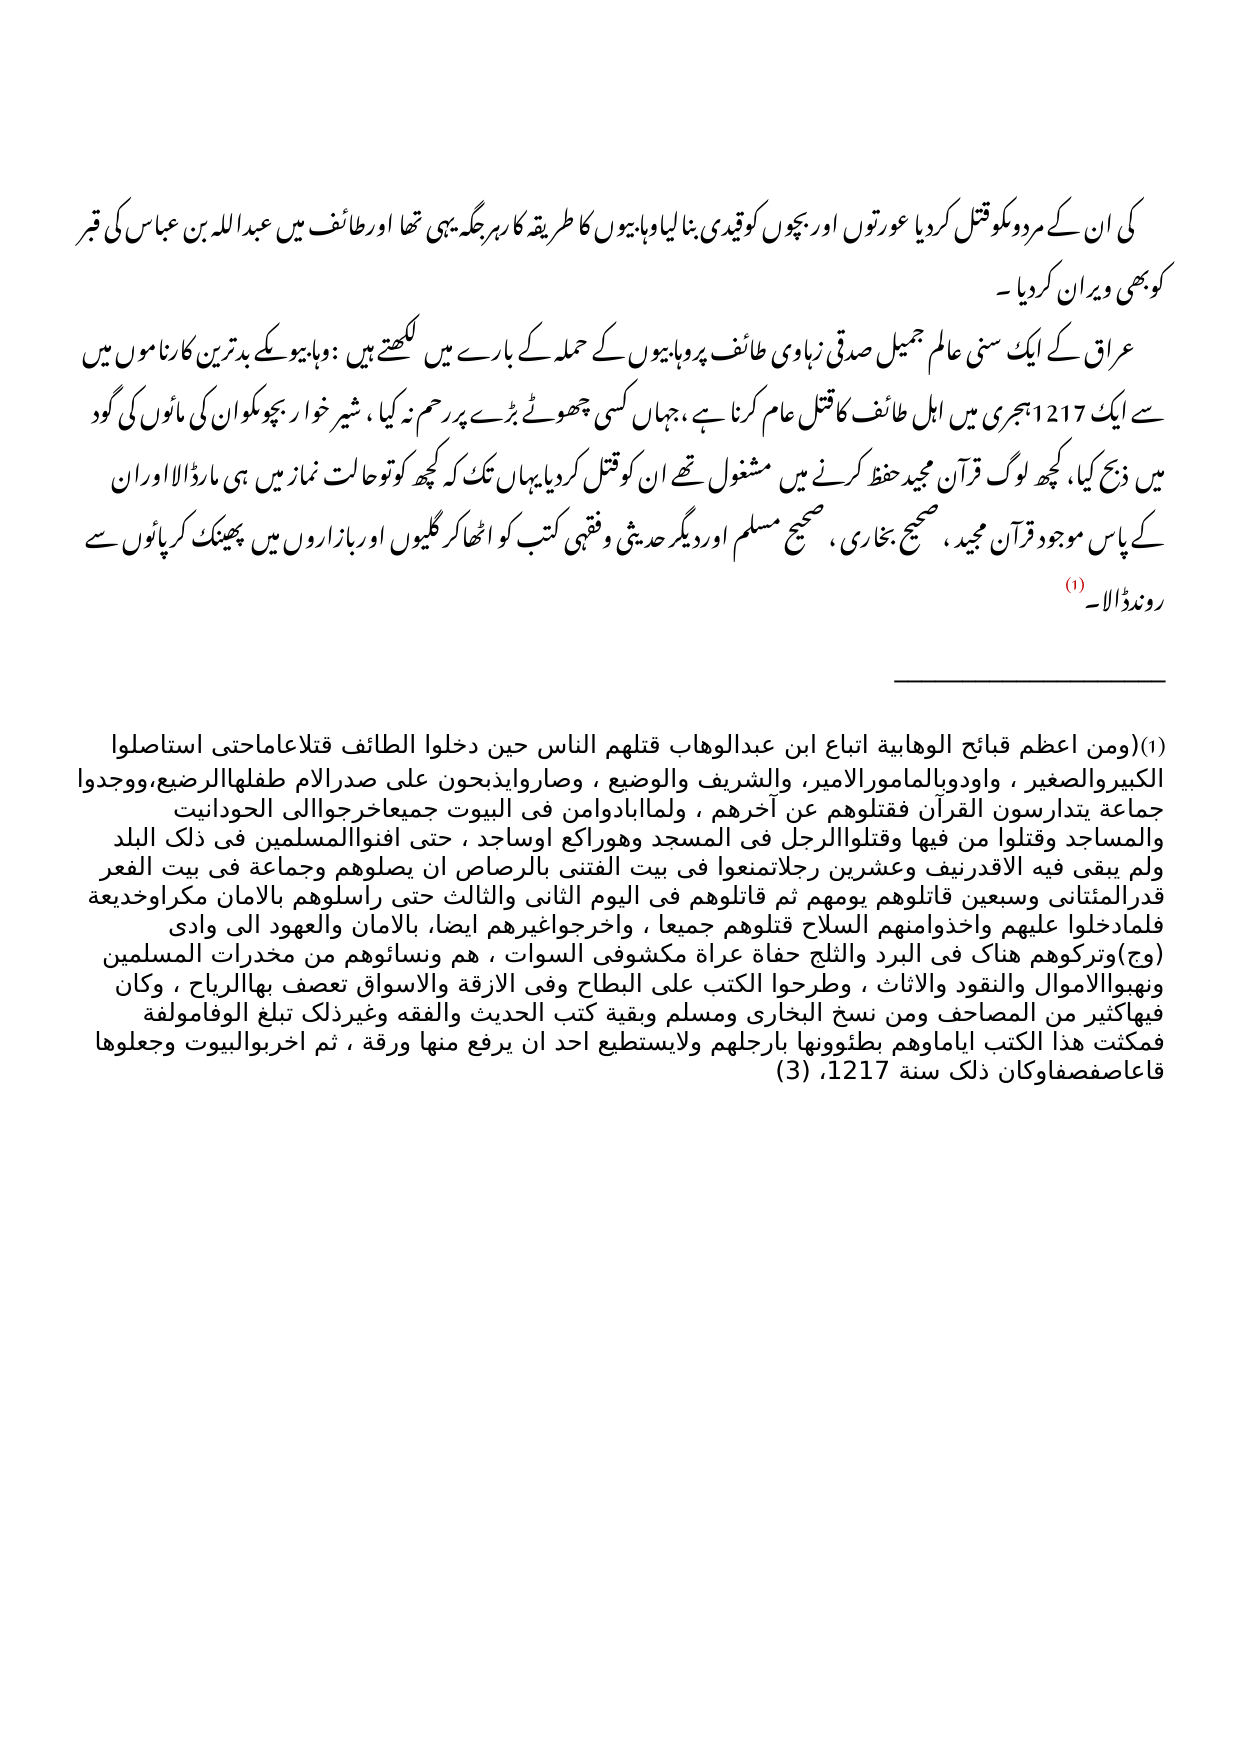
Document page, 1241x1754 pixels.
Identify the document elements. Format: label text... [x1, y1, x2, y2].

text ____________________ [75, 625, 1165, 693]
text (1)(ومن اعظم قبائح الوهابیة اتباع ابن عبدالوهاب قتلهم الناس حین دخلوا الطائف قتلاعاماحتی استاصلوا الکبیروالصغیر ، واودوبالمامورالامیر، والشریف والوضیع ، وصاروایذبحون علی صدرالام طفلهاالرضیع،ووجدوا جماعة یتدارسون القرآن فقتلوهم عن آخرهم ، ولماابادوامن فی البیوت جمیعاخرجواالی الحودانیت والمساجد وقتلوا من فیها وقتلواالرجل فی المسجد وهوراکع اوساجد ، حتی افنواالمسلمین فی ذلک البلد ولم یبقی فیه الاقدرنیف وعشرین رجلاتمنعوا فی بیت الفتنی بالرصاص ان یصلوهم وجماعة فی بیت الفعر قدرالمئتانی وسبعین قاتلوهم یومهم ثم قاتلوهم فی الیوم الثانی والثالث حتی راسلوهم بالامان مکراوخدیعة فلمادخلوا علیهم واخذوامنهم السلاح قتلوهم جمیعا ، واخرجواغیرهم ایضا، بالامان والعهود الی وادی (وج)وترکوهم هناک فی البرد والثلج حفاة عراة مکشوفی السوات ، هم ونسائوهم من مخدرات المسلمین ونهبواالاموال والنقود والاثاث ، وطرحوا الکتب علی البطاح وفی الازقة والاسواق تعصف بهاالریاح ، وکان فیهاکثیر من المصاحف ومن نسخ البخاری ومسلم وبقیة کتب الحدیث والفقه وغیرذلک تبلغ الوفامولفة فمکثت هذا الکتب ایاماوهم بطئوونها بارجلهم ولایستطیع احد ان یرفع منها ورقة ، ثم اخربوالبیوت وجعلوها قاعاصفصفاوکان ذلک سنة 1217، (3) [75, 718, 1165, 1085]
text کی ان کے مردوںکوقتل کردیا عورتوں اوربچوں کوقیدی بنالیاوہابیوں کا طریقہ کارہرجگہ یہی تھا اورطائف میں عبداللہ بن عباس کی قبر کوبھی ویران کردیا ۔ [75, 187, 1165, 312]
text عراق کے ایک سنی عالم جمیل صدقی زہاوی طائف پروہابیوں کے حملہ کے بارے میں لکھتے ہیں :وہابیوںکے بدترین کارناموں میں سے ایک 1217ہجری میں اہل طائف کاقتل عام کرنا ہے ،جہاں کسی چھوٹے بڑے پررحم نہ کیا ، شیر خوا ر بچوںکوان کی مائوں کی گود میں ذبح کیا، کچھ لوگ قرآن مجیدحفظ کرنے میں مشغول تھے ان کوقتل کردیایہاں تک کہ کچھ کوتوحالت نماز میں ہی مارڈالااوران کے پاس موجود قرآن مجید ، صحیح بخاری ، صحیح مسلم اوردیگر حدیثی وفقہی کتب کو اٹھاکر گلیوں اوربازاروں میں پھینک کرپائوں سے روندڈالا۔(1) [75, 312, 1165, 625]
